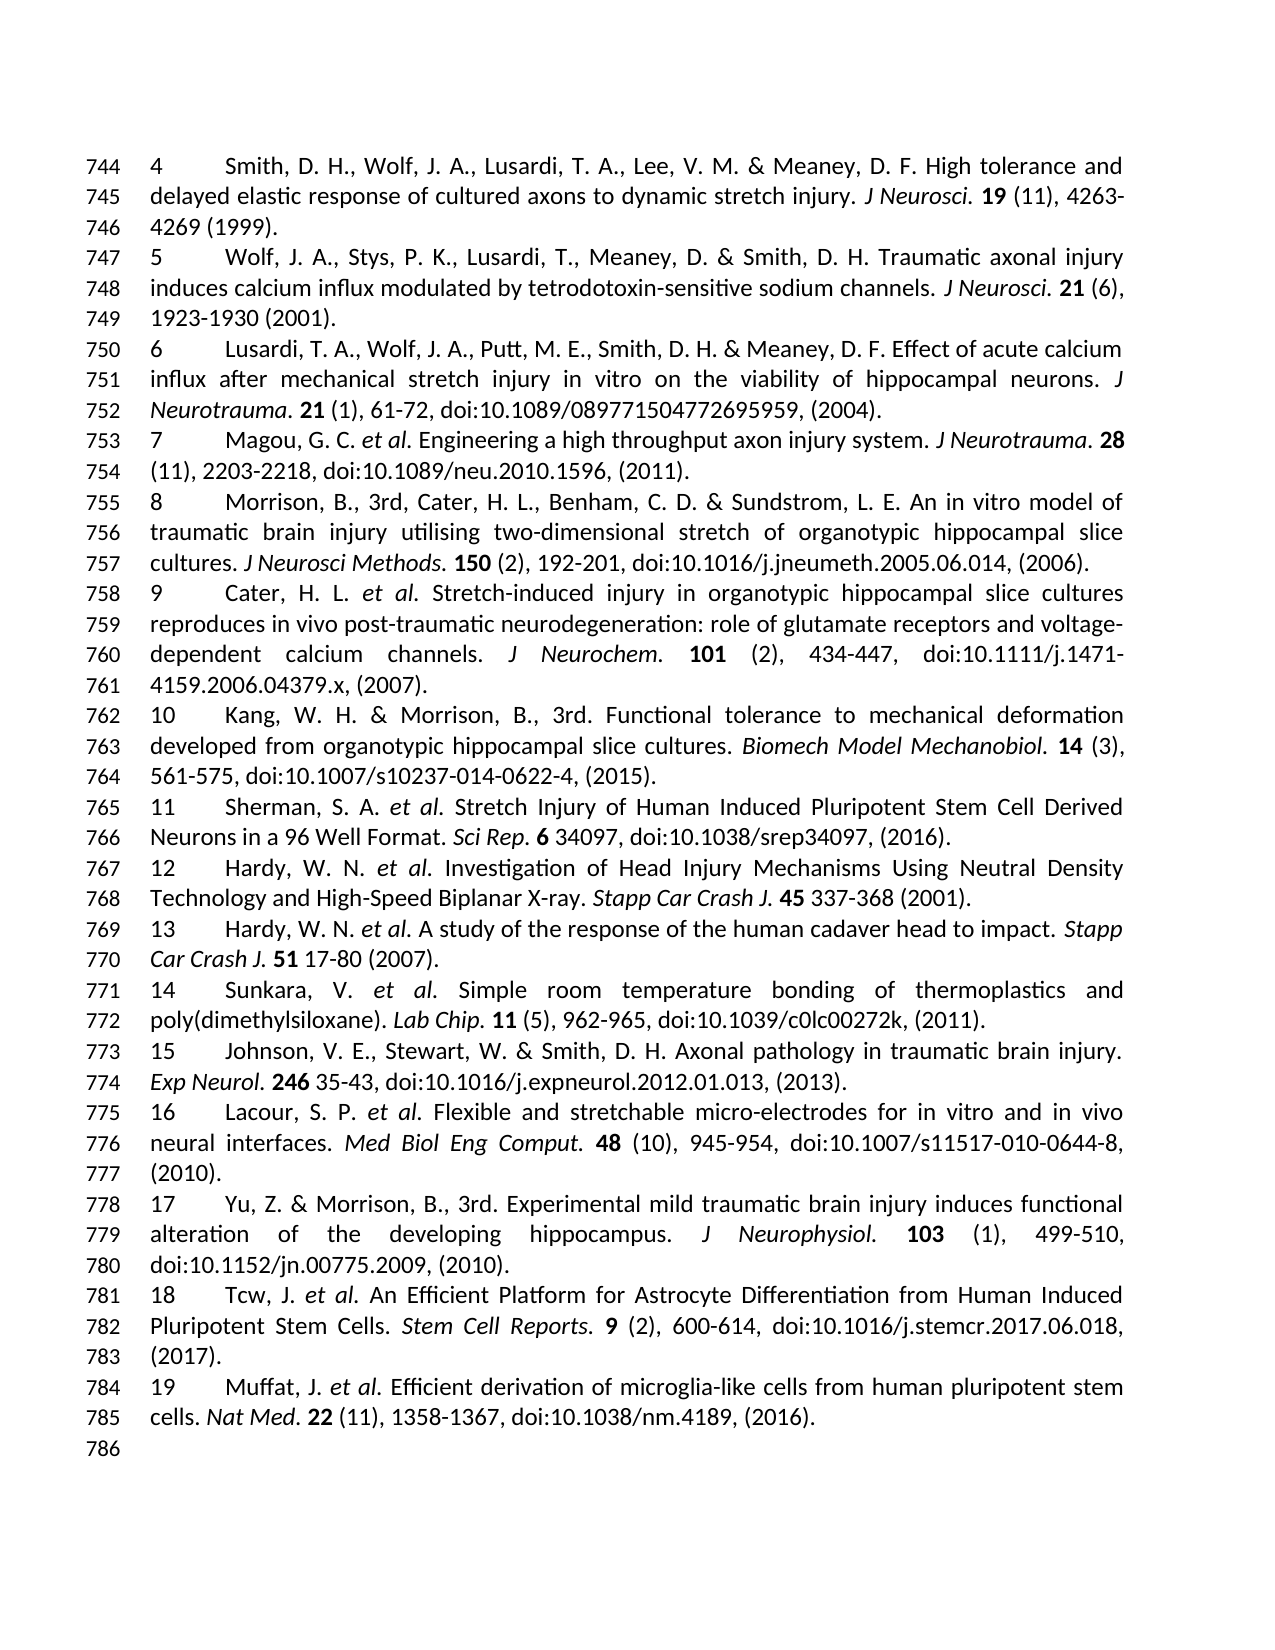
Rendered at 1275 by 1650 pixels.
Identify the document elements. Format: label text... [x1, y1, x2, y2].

text 4 Smith, D. H., Wolf, J. A., Lusardi, T. A., Lee, V. M. & Meaney, D. F. High tolerance and delayed elastic response of cultured axons to dynamic stretch injury. J Neurosci. 19 (11), 4263-4269 (1999). [150, 150, 1125, 242]
text 8 Morrison, B., 3rd, Cater, H. L., Benham, C. D. & Sundstrom, L. E. An in vitro model of traumatic brain injury utilising two-dimensional stretch of organotypic hippocampal slice cultures. J Neurosci Methods. 150 (2), 192-201, doi:10.1016/j.jneumeth.2005.06.014, (2006). [150, 486, 1125, 577]
text 7 Magou, G. C. et al. Engineering a high throughput axon injury system. J Neurotrauma. 28 (11), 2203-2218, doi:10.1089/neu.2010.1596, (2011). [150, 425, 1125, 486]
text 15 Johnson, V. E., Stewart, W. & Smith, D. H. Axonal pathology in traumatic brain injury. Exp Neurol. 246 35-43, doi:10.1016/j.expneurol.2012.01.013, (2013). [150, 1035, 1125, 1096]
text 19 Muffat, J. et al. Efficient derivation of microglia-like cells from human pluripotent stem cells. Nat Med. 22 (11), 1358-1367, doi:10.1038/nm.4189, (2016). [150, 1371, 1125, 1432]
text 13 Hardy, W. N. et al. A study of the response of the human cadaver head to impact. Stapp Car Crash J. 51 17-80 (2007). [150, 913, 1125, 974]
text 12 Hardy, W. N. et al. Investigation of Head Injury Mechanisms Using Neutral Density Technology and High-Speed Biplanar X-ray. Stapp Car Crash J. 45 337-368 (2001). [150, 852, 1125, 913]
text 9 Cater, H. L. et al. Stretch-induced injury in organotypic hippocampal slice cultures reproduces in vivo post-traumatic neurodegeneration: role of glutamate receptors and voltage-dependent calcium channels. J Neurochem. 101 (2), 434-447, doi:10.1111/j.1471-4159.2006.04379.x, (2007). [150, 577, 1125, 699]
text 5 Wolf, J. A., Stys, P. K., Lusardi, T., Meaney, D. & Smith, D. H. Traumatic axonal injury induces calcium influx modulated by tetrodotoxin-sensitive sodium channels. J Neurosci. 21 (6), 1923-1930 (2001). [150, 242, 1125, 333]
text 14 Sunkara, V. et al. Simple room temperature bonding of thermoplastics and poly(dimethylsiloxane). Lab Chip. 11 (5), 962-965, doi:10.1039/c0lc00272k, (2011). [150, 974, 1125, 1035]
text 16 Lacour, S. P. et al. Flexible and stretchable micro-electrodes for in vitro and in vivo neural interfaces. Med Biol Eng Comput. 48 (10), 945-954, doi:10.1007/s11517-010-0644-8, (2010). [150, 1096, 1125, 1188]
text 10 Kang, W. H. & Morrison, B., 3rd. Functional tolerance to mechanical deformation developed from organotypic hippocampal slice cultures. Biomech Model Mechanobiol. 14 (3), 561-575, doi:10.1007/s10237-014-0622-4, (2015). [150, 699, 1125, 791]
text 18 Tcw, J. et al. An Efficient Platform for Astrocyte Differentiation from Human Induced Pluripotent Stem Cells. Stem Cell Reports. 9 (2), 600-614, doi:10.1016/j.stemcr.2017.06.018, (2017). [150, 1279, 1125, 1371]
text 11 Sherman, S. A. et al. Stretch Injury of Human Induced Pluripotent Stem Cell Derived Neurons in a 96 Well Format. Sci Rep. 6 34097, doi:10.1038/srep34097, (2016). [150, 791, 1125, 852]
text 17 Yu, Z. & Morrison, B., 3rd. Experimental mild traumatic brain injury induces functional alteration of the developing hippocampus. J Neurophysiol. 103 (1), 499-510, doi:10.1152/jn.00775.2009, (2010). [150, 1188, 1125, 1279]
text 6 Lusardi, T. A., Wolf, J. A., Putt, M. E., Smith, D. H. & Meaney, D. F. Effect of acute calcium influx after mechanical stretch injury in vitro on the viability of hippocampal neurons. J Neurotrauma. 21 (1), 61-72, doi:10.1089/089771504772695959, (2004). [150, 333, 1125, 425]
